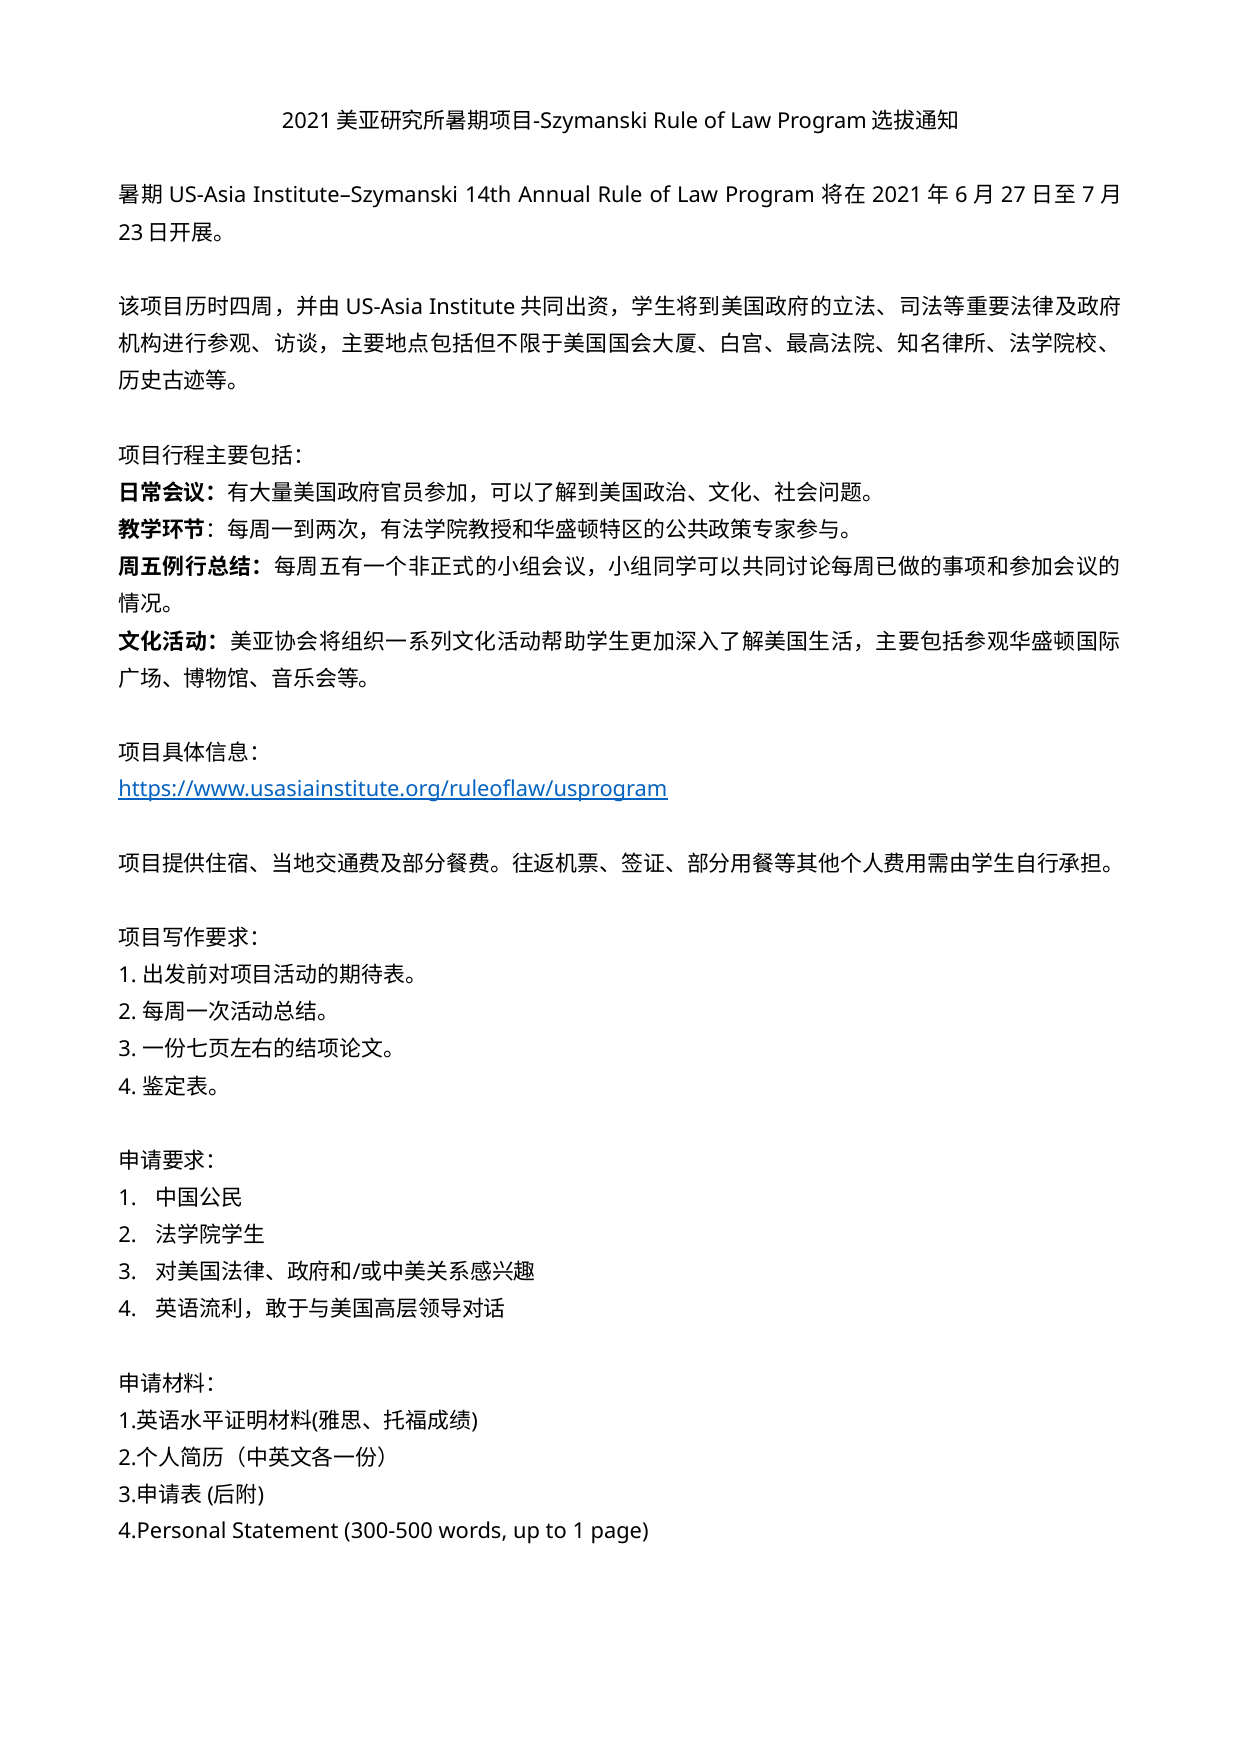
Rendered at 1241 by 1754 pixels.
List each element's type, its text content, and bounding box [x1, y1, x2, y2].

text https://www.usasiainstitute.org/ruleoflaw/usprogram [118, 772, 1122, 804]
text 暑期US-Asia Institute–Szymanski 14th Annual Rule of Law Program将在2021年6月27日至7月23日开展。 [118, 177, 1122, 247]
text 3. 一份七页左右的结项论文。 [118, 1031, 1122, 1064]
text 2.个人简历（中英文各一份） [118, 1439, 1122, 1472]
text 项目具体信息： [118, 734, 1122, 767]
text 2021美亚研究所暑期项目-Szymanski Rule of Law Program选拔通知 [118, 103, 1122, 136]
list 中国公民 [118, 1179, 1122, 1212]
text 项目提供住宿、当地交通费及部分餐费。往返机票、签证、部分用餐等其他个人费用需由学生自行承担。 [118, 846, 1122, 878]
list 法学院学生 [118, 1217, 1122, 1249]
text 申请要求： [118, 1142, 1122, 1175]
text 2. 每周一次活动总结。 [118, 994, 1122, 1026]
text 1.英语水平证明材料(雅思、托福成绩) [118, 1402, 1122, 1435]
text 该项目历时四周，并由US-Asia Institute共同出资，学生将到美国政府的立法、司法等重要法律及政府机构进行参观、访谈，主要地点包括但不限于美国国会大厦、白宫、最高法院、知名律所、法学院校、历史古迹等。 [118, 288, 1122, 396]
text 3.申请表 (后附) [118, 1477, 1122, 1509]
text 4. 鉴定表。 [118, 1068, 1122, 1101]
text 教学环节：每周一到两次，有法学院教授和华盛顿特区的公共政策专家参与。 [118, 512, 1122, 544]
text 4.Personal Statement (300-500 words, up to 1 page) [118, 1514, 1122, 1546]
text 周五例行总结：每周五有一个非正式的小组会议，小组同学可以共同讨论每周已做的事项和参加会议的情况。 [118, 549, 1122, 618]
text 申请材料： [118, 1365, 1122, 1398]
text 1. 出发前对项目活动的期待表。 [118, 957, 1122, 989]
list 对美国法律、政府和/或中美关系感兴趣 [118, 1254, 1122, 1286]
text 日常会议：有大量美国政府官员参加，可以了解到美国政治、文化、社会问题。 [118, 474, 1122, 507]
text 项目行程主要包括： [118, 437, 1122, 470]
list 英语流利，敢于与美国高层领导对话 [118, 1291, 1122, 1324]
text 文化活动：美亚协会将组织一系列文化活动帮助学生更加深入了解美国生活，主要包括参观华盛顿国际广场、博物馆、音乐会等。 [118, 623, 1122, 693]
text 项目写作要求： [118, 919, 1122, 952]
